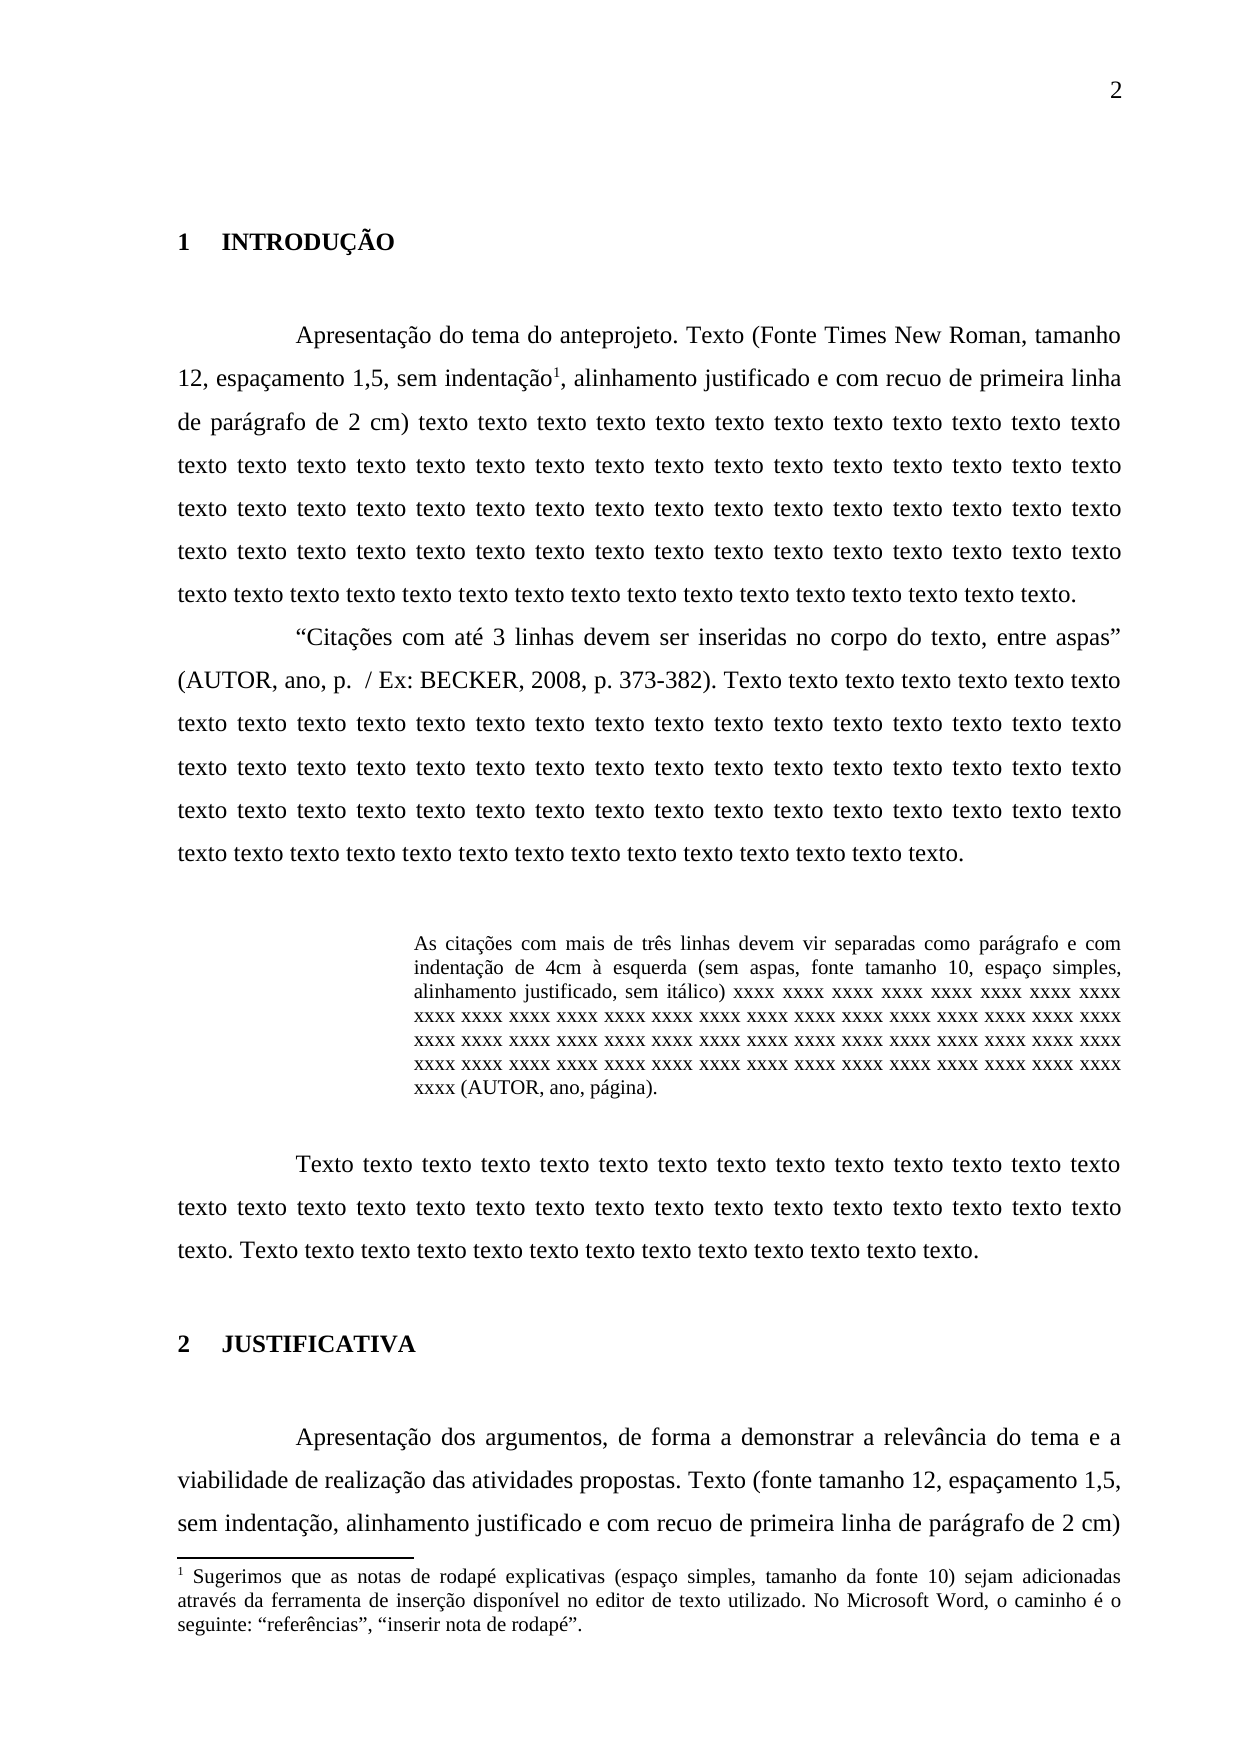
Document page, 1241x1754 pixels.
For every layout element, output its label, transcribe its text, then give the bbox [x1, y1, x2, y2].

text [177, 1422, 1122, 1537]
text As citações com mais de três linhas devem vir separadas como parágrafo e com indentação de 4cm à esquerda (sem aspas, fonte tamanho 10, espaço simples, alinhamento justificado, sem itálico) xxxx xxxx xxxx xxxx xxxx xxxx xxxx xxxx xxxx xxxx xxxx xxxx xxxx xxxx xxxx xxxx xxxx xxxx xxxx xxxx xxxx xxxx xxxx xxxx xxxx xxxx xxxx xxxx xxxx xxxx xxxx xxxx xxxx xxxx xxxx xxxx xxxx xxxx xxxx xxxx xxxx xxxx xxxx xxxx xxxx xxxx xxxx xxxx xxxx xxxx xxxx xxxx xxxx xxxx (AUTOR, ano, página). [177, 931, 1122, 1099]
text Apresentação do tema do anteprojeto. Texto (Fonte Times New Roman, tamanho 12, espaçamento 1,5, sem indentação, alinhamento justificado e com recuo de primeira linha de parágrafo de 2 cm) texto texto texto texto texto texto texto texto texto texto texto texto texto texto texto texto texto texto texto texto texto texto texto texto texto texto texto texto texto texto texto texto texto texto texto texto texto texto texto texto texto texto texto texto texto texto texto texto texto texto texto texto texto texto texto texto texto texto texto texto texto texto texto texto texto texto texto texto texto texto texto texto texto texto texto texto. [177, 320, 1122, 608]
subtitle INTRODUÇÃO [177, 227, 1122, 256]
text Texto texto texto texto texto texto texto texto texto texto texto texto texto texto texto texto texto texto texto texto texto texto texto texto texto texto texto texto texto texto texto. Texto texto texto texto texto texto texto texto texto texto texto texto texto. [177, 1149, 1122, 1264]
text “Citações com até 3 linhas devem ser inseridas no corpo do texto, entre aspas” (AUTOR, ano, p. / Ex: BECKER, 2008, p. 373-382). Texto texto texto texto texto texto texto texto texto texto texto texto texto texto texto texto texto texto texto texto texto texto texto texto texto texto texto texto texto texto texto texto texto texto texto texto texto texto texto texto texto texto texto texto texto texto texto texto texto texto texto texto texto texto texto texto texto texto texto texto texto texto texto texto texto texto texto texto texto. [177, 622, 1122, 867]
subtitle JUSTIFICATIVA [177, 1329, 1122, 1357]
